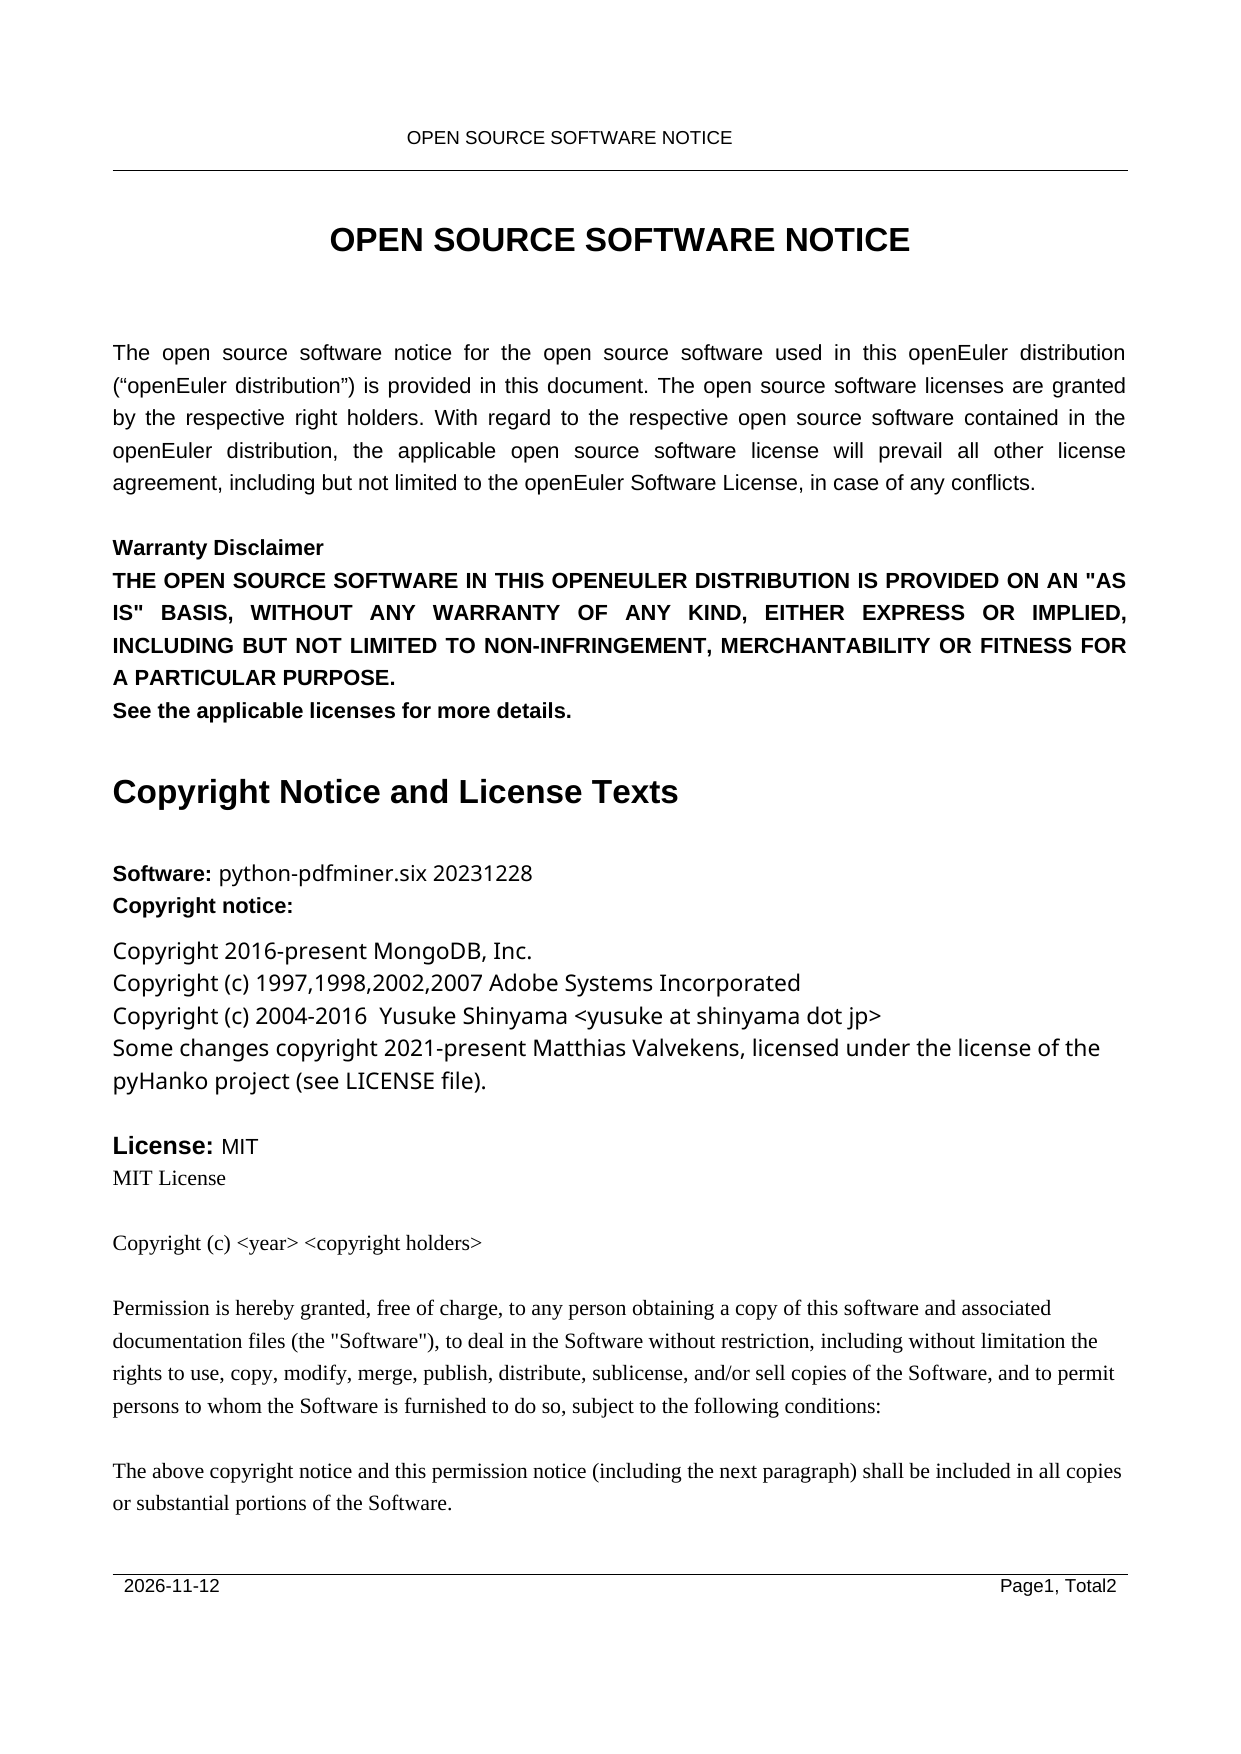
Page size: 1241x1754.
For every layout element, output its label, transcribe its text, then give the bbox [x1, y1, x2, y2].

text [112, 1161, 1128, 1519]
text The open source software notice for the open source software used in this openEuler distribution (“openEuler distribution”) is provided in this document. The open source software licenses are granted by the respective right holders. With regard to the respective open source software contained in the openEuler distribution, the applicable open source software license will prevail all other license agreement, including but not limited to the openEuler Software License, in case of any conflicts. [112, 336, 1128, 499]
text License: MIT [112, 1129, 1128, 1161]
text THE OPEN SOURCE SOFTWARE IN THIS OPENEULER DISTRIBUTION IS PROVIDED ON AN "AS IS" BASIS, WITHOUT ANY WARRANTY OF ANY KIND, EITHER EXPRESS OR IMPLIED, INCLUDING BUT NOT LIMITED TO NON-INFRINGEMENT, MERCHANTABILITY OR FITNESS FOR A PARTICULAR PURPOSE. See the applicable licenses for more details. [112, 564, 1128, 726]
title Software: python-pdfminer.six 20231228 [112, 856, 1128, 889]
text OPEN SOURCE SOFTWARE NOTICE [112, 206, 1128, 271]
text Copyright Notice and License Texts [112, 759, 1128, 824]
text Warranty Disclaimer [112, 531, 1128, 564]
text Copyright 2016-present MongoDB, Inc. Copyright (c) 1997,1998,2002,2007 Adobe Systems Incorporated Copyright (c) 2004-2016 Yusuke Shinyama <yusuke at shinyama dot jp> Some changes copyright 2021-present Matthias Valvekens, licensed under the license of the pyHanko project (see LICENSE file). [112, 934, 1128, 1129]
text Copyright notice: [112, 889, 1128, 921]
